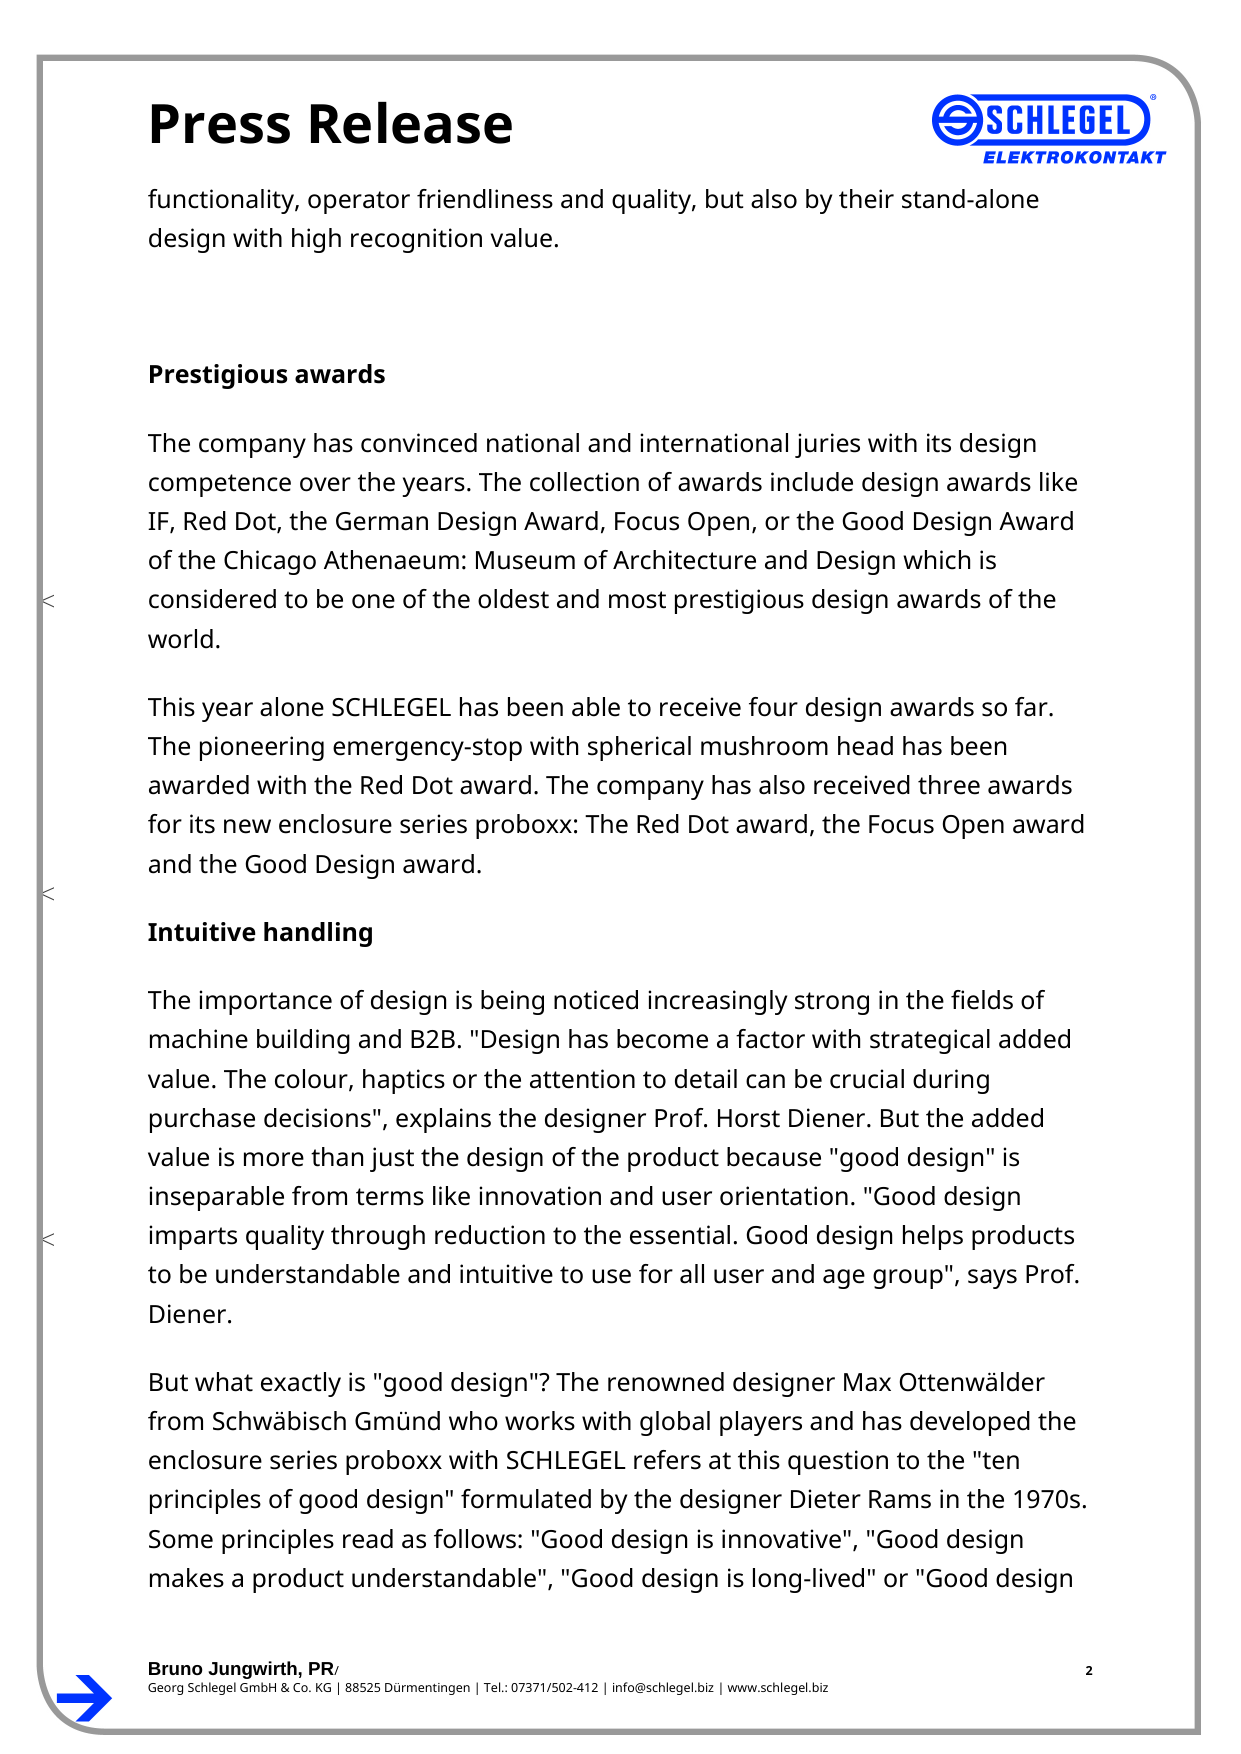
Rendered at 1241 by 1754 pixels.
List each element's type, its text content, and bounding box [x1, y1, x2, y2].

text Intuitive handling [148, 914, 1093, 949]
text This year alone SCHLEGEL has been able to receive four design awards so far. The pioneering emergency-stop with spherical mushroom head has been awarded with the Red Dot award. The company has also received three awards for its new enclosure series proboxx: The Red Dot award, the Focus Open award and the Good Design award. [148, 689, 1093, 880]
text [148, 181, 1093, 254]
text The company has convinced national and international juries with its design competence over the years. The collection of awards include design awards like IF, Red Dot, the German Design Award, Focus Open, or the Good Design Award of the Chicago Athenaeum: Museum of Architecture and Design which is considered to be one of the oldest and most prestigious design awards of the world. [148, 425, 1093, 655]
text The importance of design is being noticed increasingly strong in the fields of machine building and B2B. "Design has become a factor with strategical added value. The colour, haptics or the attention to detail can be crucial during purchase decisions", explains the designer Prof. Horst Diener. But the added value is more than just the design of the product because "good design" is inseparable from terms like innovation and user orientation. "Good design imparts quality through reduction to the essential. Good design helps products to be understandable and intuitive to use for all user and age group", says Prof. Diener. [148, 983, 1093, 1330]
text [148, 1364, 1093, 1594]
text Prestigious awards [148, 357, 1093, 391]
picture [0, 16, 1239, 1754]
